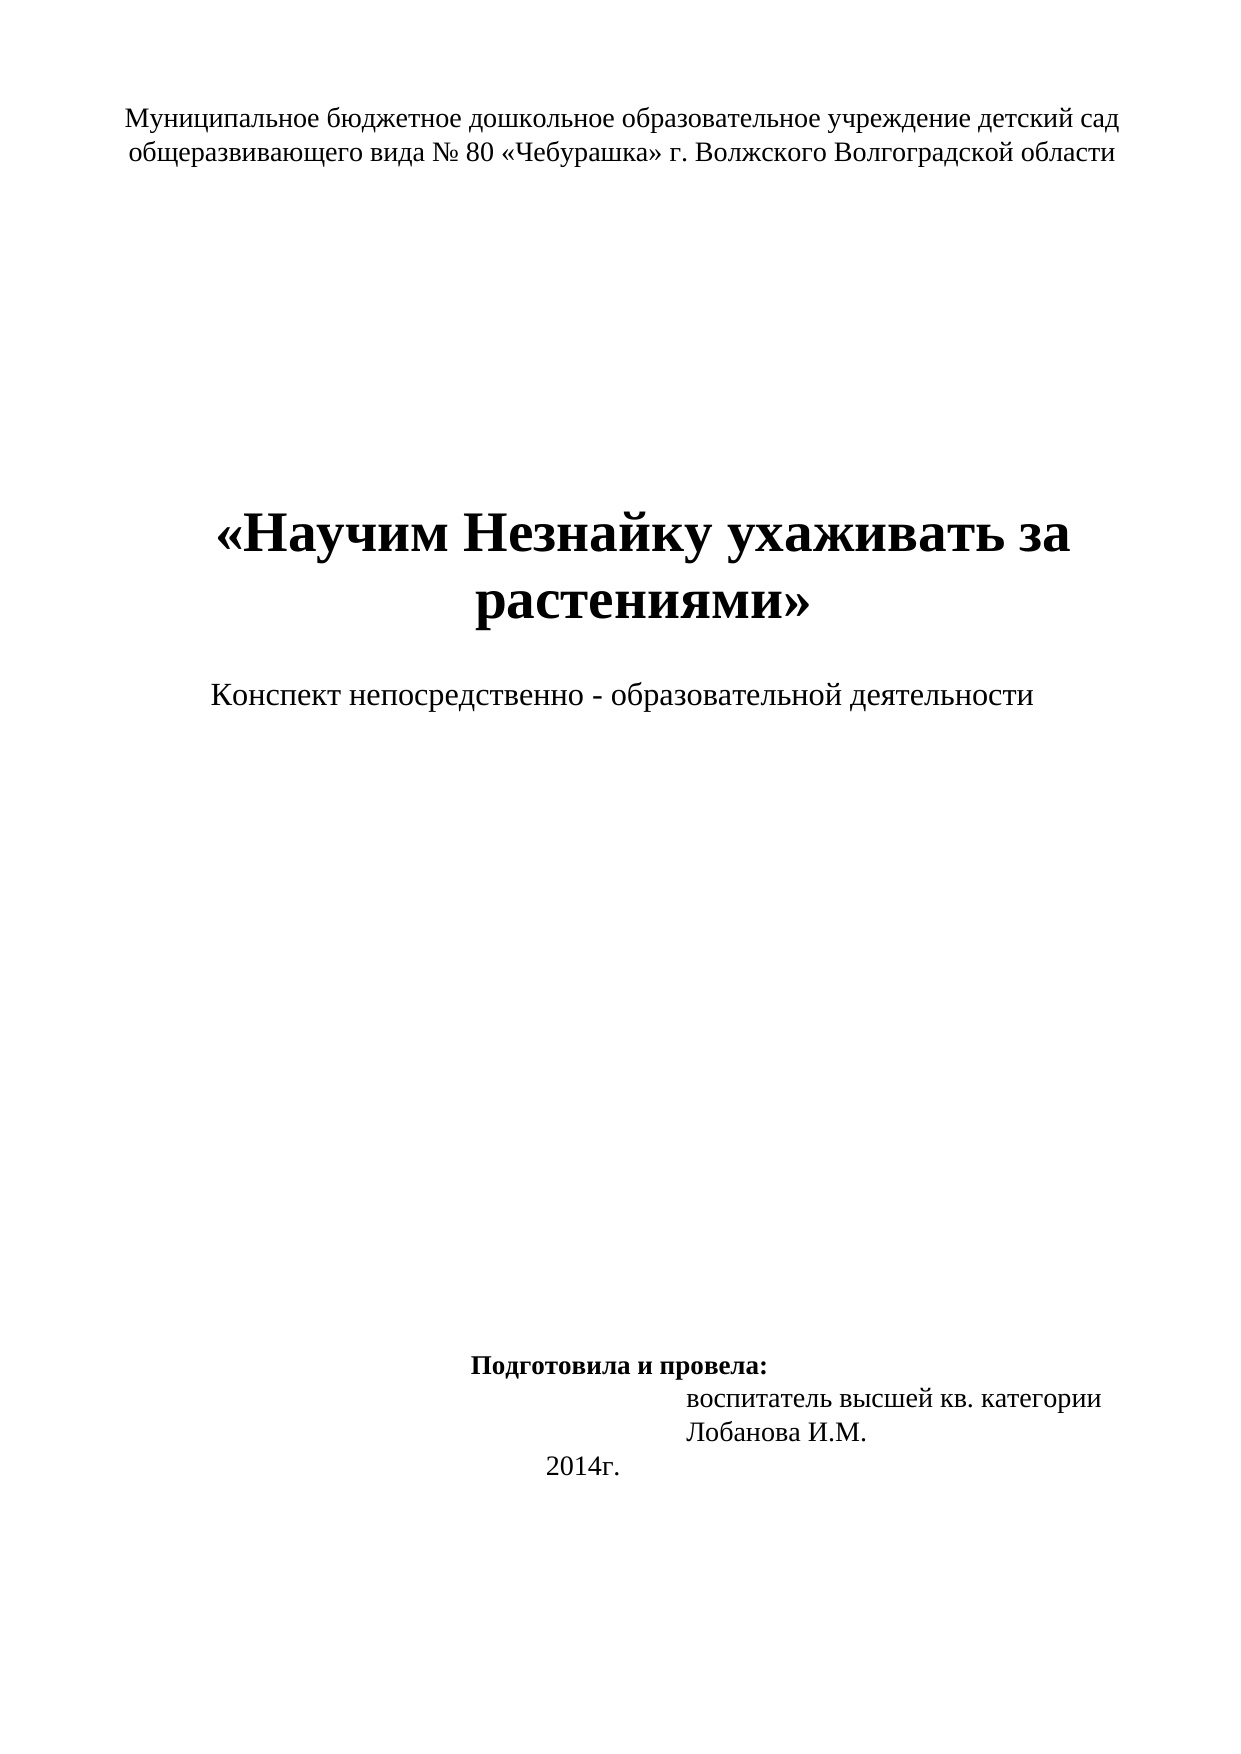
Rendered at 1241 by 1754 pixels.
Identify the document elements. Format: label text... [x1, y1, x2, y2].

text «Научим Незнайку ухаживать за растениями» [142, 497, 1145, 632]
text Лобанова И.М. [612, 1415, 1143, 1448]
text Муниципальное бюджетное дошкольное образовательное учреждение детский сад общеразвивающего вида № 80 «Чебурашка» г. Волжского Волгоградской области [100, 101, 1145, 168]
text Конспект непосредственно - образовательной деятельности [100, 679, 1145, 711]
text воспитатель высшей кв. категории [612, 1381, 1143, 1415]
text 2014г. [465, 1448, 1143, 1482]
text Подготовила и провела: [96, 1348, 1143, 1381]
